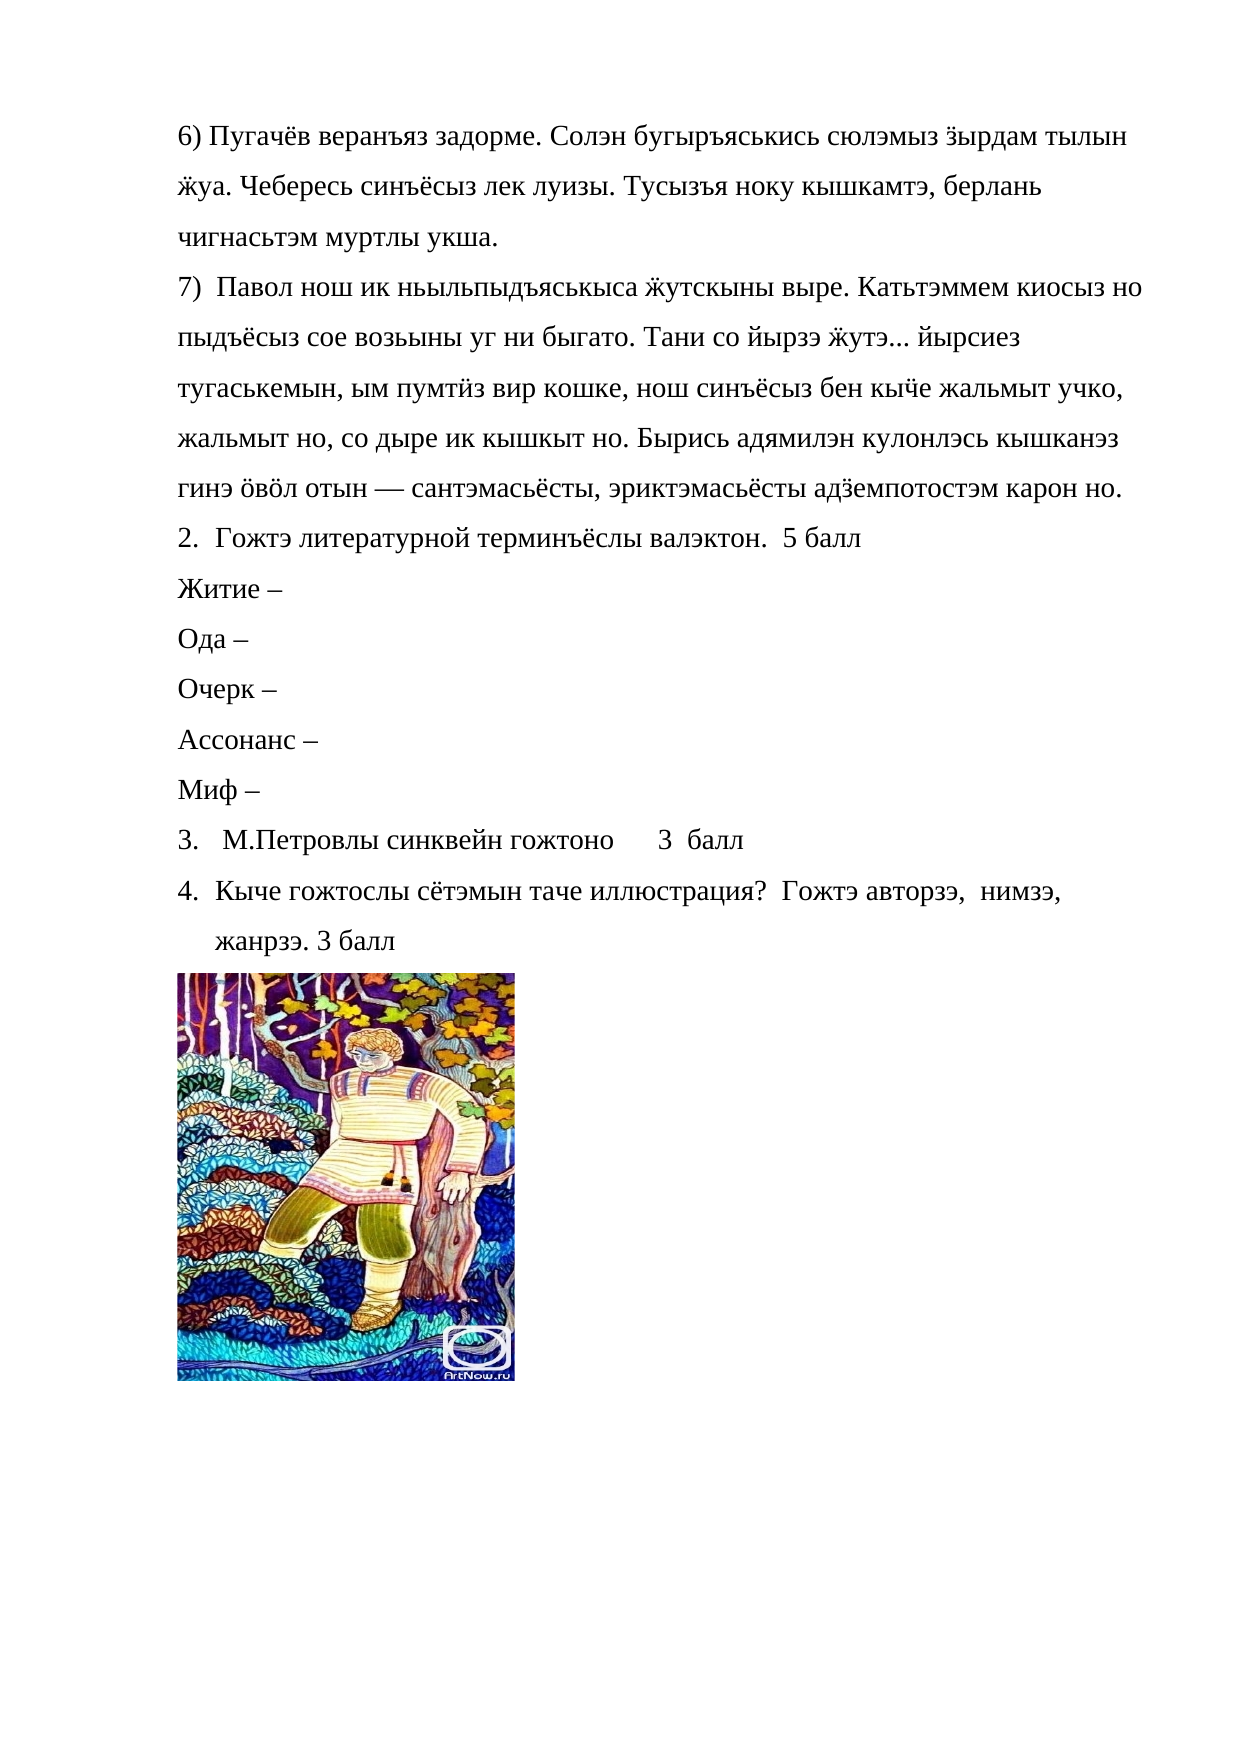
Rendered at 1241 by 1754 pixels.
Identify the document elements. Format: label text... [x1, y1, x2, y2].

text Очерк – [177, 672, 1152, 705]
picture [177, 973, 515, 1381]
list Кыче гожтослы сётэмын таче иллюстрация? Гожтэ авторзэ, нимзэ, жанрзэ. 3 балл [177, 873, 1152, 957]
list М.Петровлы синквейн гожтоно 3 балл [177, 822, 1152, 856]
text Житие – [177, 571, 1152, 604]
text Ассонанс – [177, 722, 1152, 755]
text 7) Павол нош ик ньыльпыдъяськыса ӝутскыны выре. Катьтэммем киосыз но пыдъёсыз сое возьыны уг ни быгато. Тани со йырзэ ӝутэ... йырсиез тугаськемын, ым пумтӥз вир кошке, нош синъёсыз бен кыӵе жальмыт учко, жальмыт но, со дыре ик кышкыт но. Бырись адямилэн кулонлэсь кышканэз гинэ ӧвӧл отын — сантэмасьёсты, эриктэмасьёсты адӟемпотостэм карон но. [177, 269, 1152, 504]
text Ода – [177, 621, 1152, 655]
list Гожтэ литературной терминъёслы валэктон. 5 балл [177, 521, 1152, 554]
text 6) Пугачёв веранъяз задорме. Солэн бугыръяськись сюлэмыз ӟырдам тылын ӝуа. Чебересь синъёсыз лек луизы. Тусызъя ноку кышкамтэ, берлань чигнасьтэм муртлы укша. [177, 118, 1152, 252]
text Миф – [177, 772, 1152, 806]
